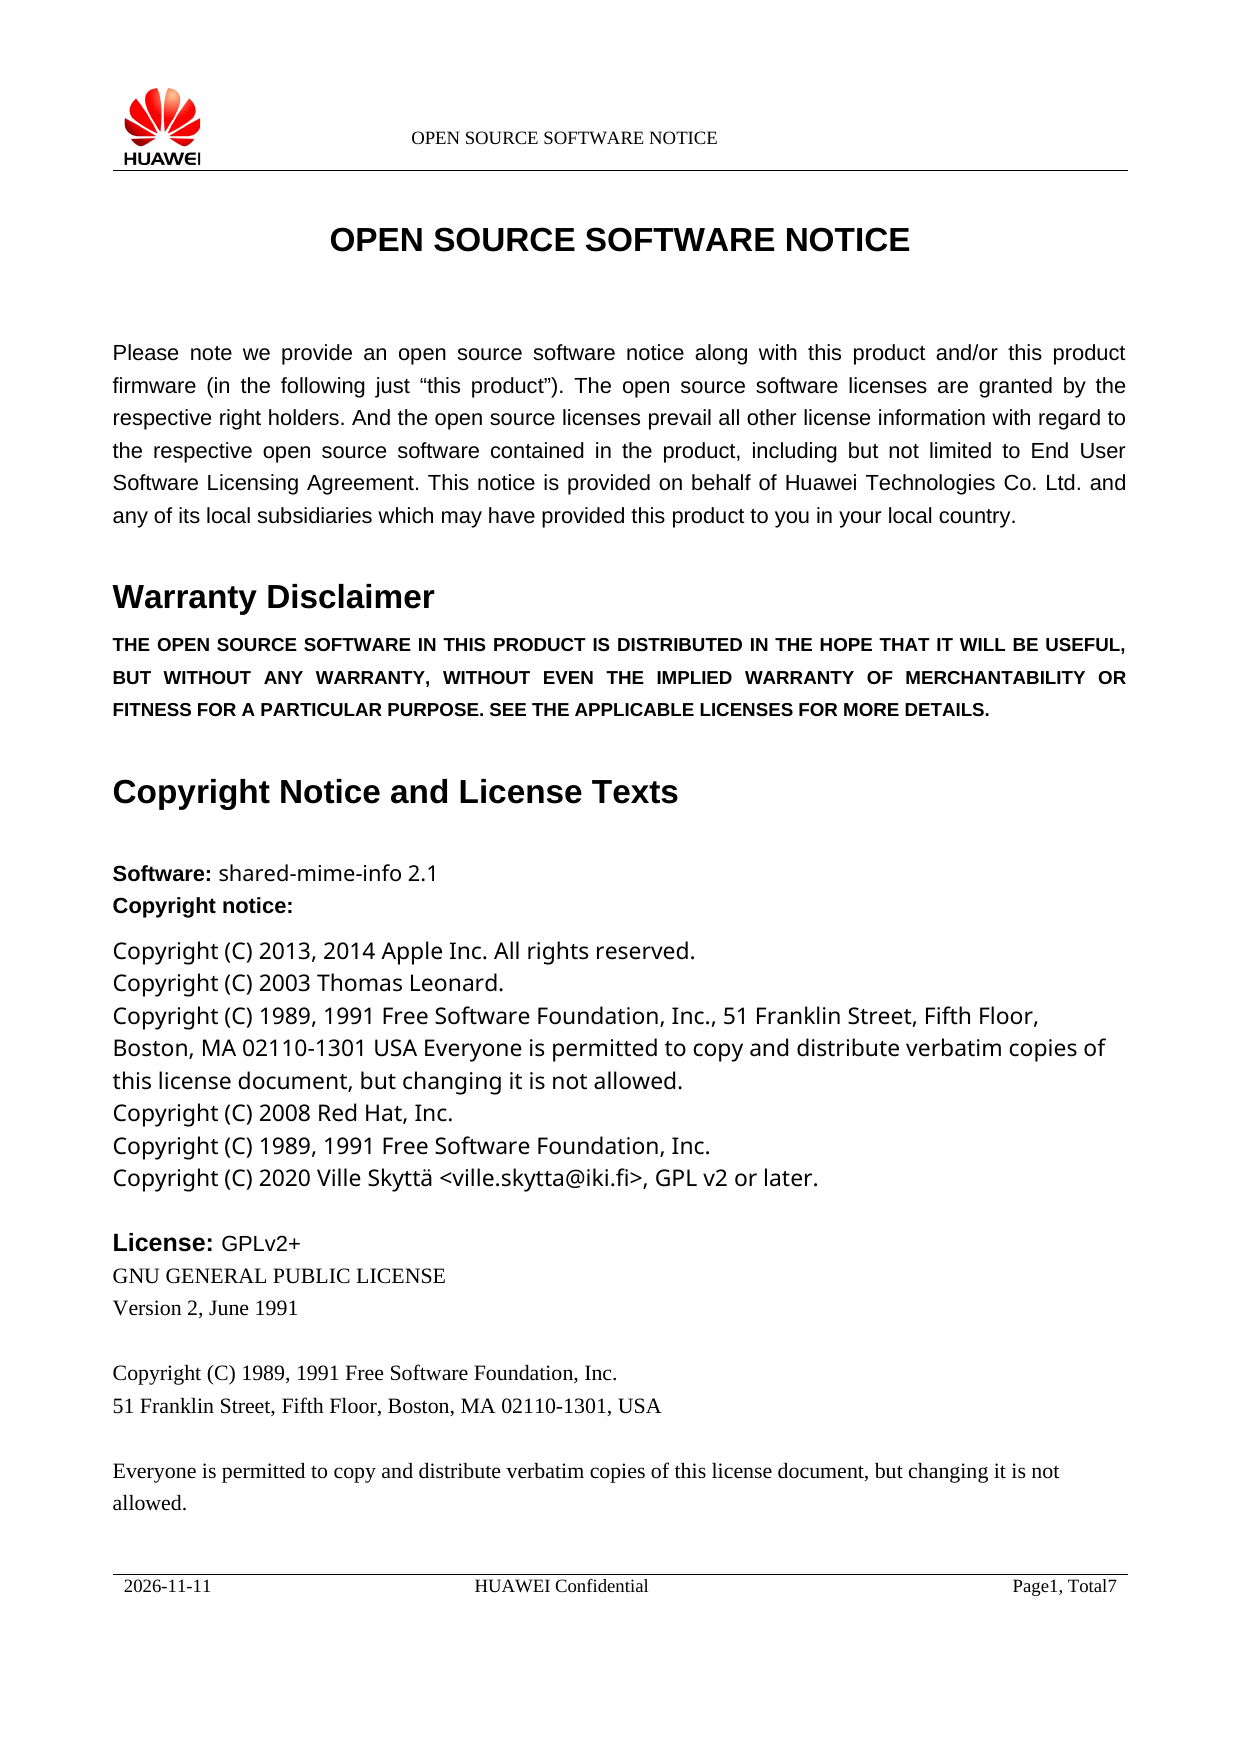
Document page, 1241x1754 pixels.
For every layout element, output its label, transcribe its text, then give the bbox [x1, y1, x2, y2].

text OPEN SOURCE SOFTWARE NOTICE [112, 206, 1128, 271]
text Copyright Notice and License Texts [112, 759, 1128, 824]
text The open source software in this product is distributed in the hope that it will be useful, but WITHOUT ANY WARRANTY, without even the implied warranty of MERCHANTABILITY or FITNESS FOR A PARTICULAR PURPOSE. See the applicable licenses for more details. [112, 629, 1128, 726]
title Software: shared-mime-info 2.1 [112, 856, 1128, 889]
text Please note we provide an open source software notice along with this product and/or this product firmware (in the following just “this product”). The open source software licenses are granted by the respective right holders. And the open source licenses prevail all other license information with regard to the respective open source software contained in the product, including but not limited to End User Software Licensing Agreement. This notice is provided on behalf of Huawei Technologies Co. Ltd. and any of its local subsidiaries which may have provided this product to you in your local country. [112, 336, 1128, 531]
picture [124, 88, 201, 165]
text Copyright notice: [112, 889, 1128, 921]
text License: GPLv2+ [112, 1226, 1128, 1259]
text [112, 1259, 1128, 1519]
text Copyright (C) 2013, 2014 Apple Inc. All rights reserved. Copyright (C) 2003 Thomas Leonard. Copyright (C) 1989, 1991 Free Software Foundation, Inc., 51 Franklin Street, Fifth Floor, Boston, MA 02110-1301 USA Everyone is permitted to copy and distribute verbatim copies of this license document, but changing it is not allowed. Copyright (C) 2008 Red Hat, Inc. Copyright (C) 1989, 1991 Free Software Foundation, Inc. Copyright (C) 2020 Ville Skyttä <ville.skytta@iki.fi>, GPL v2 or later. [112, 934, 1128, 1226]
text Warranty Disclaimer [112, 564, 1128, 629]
